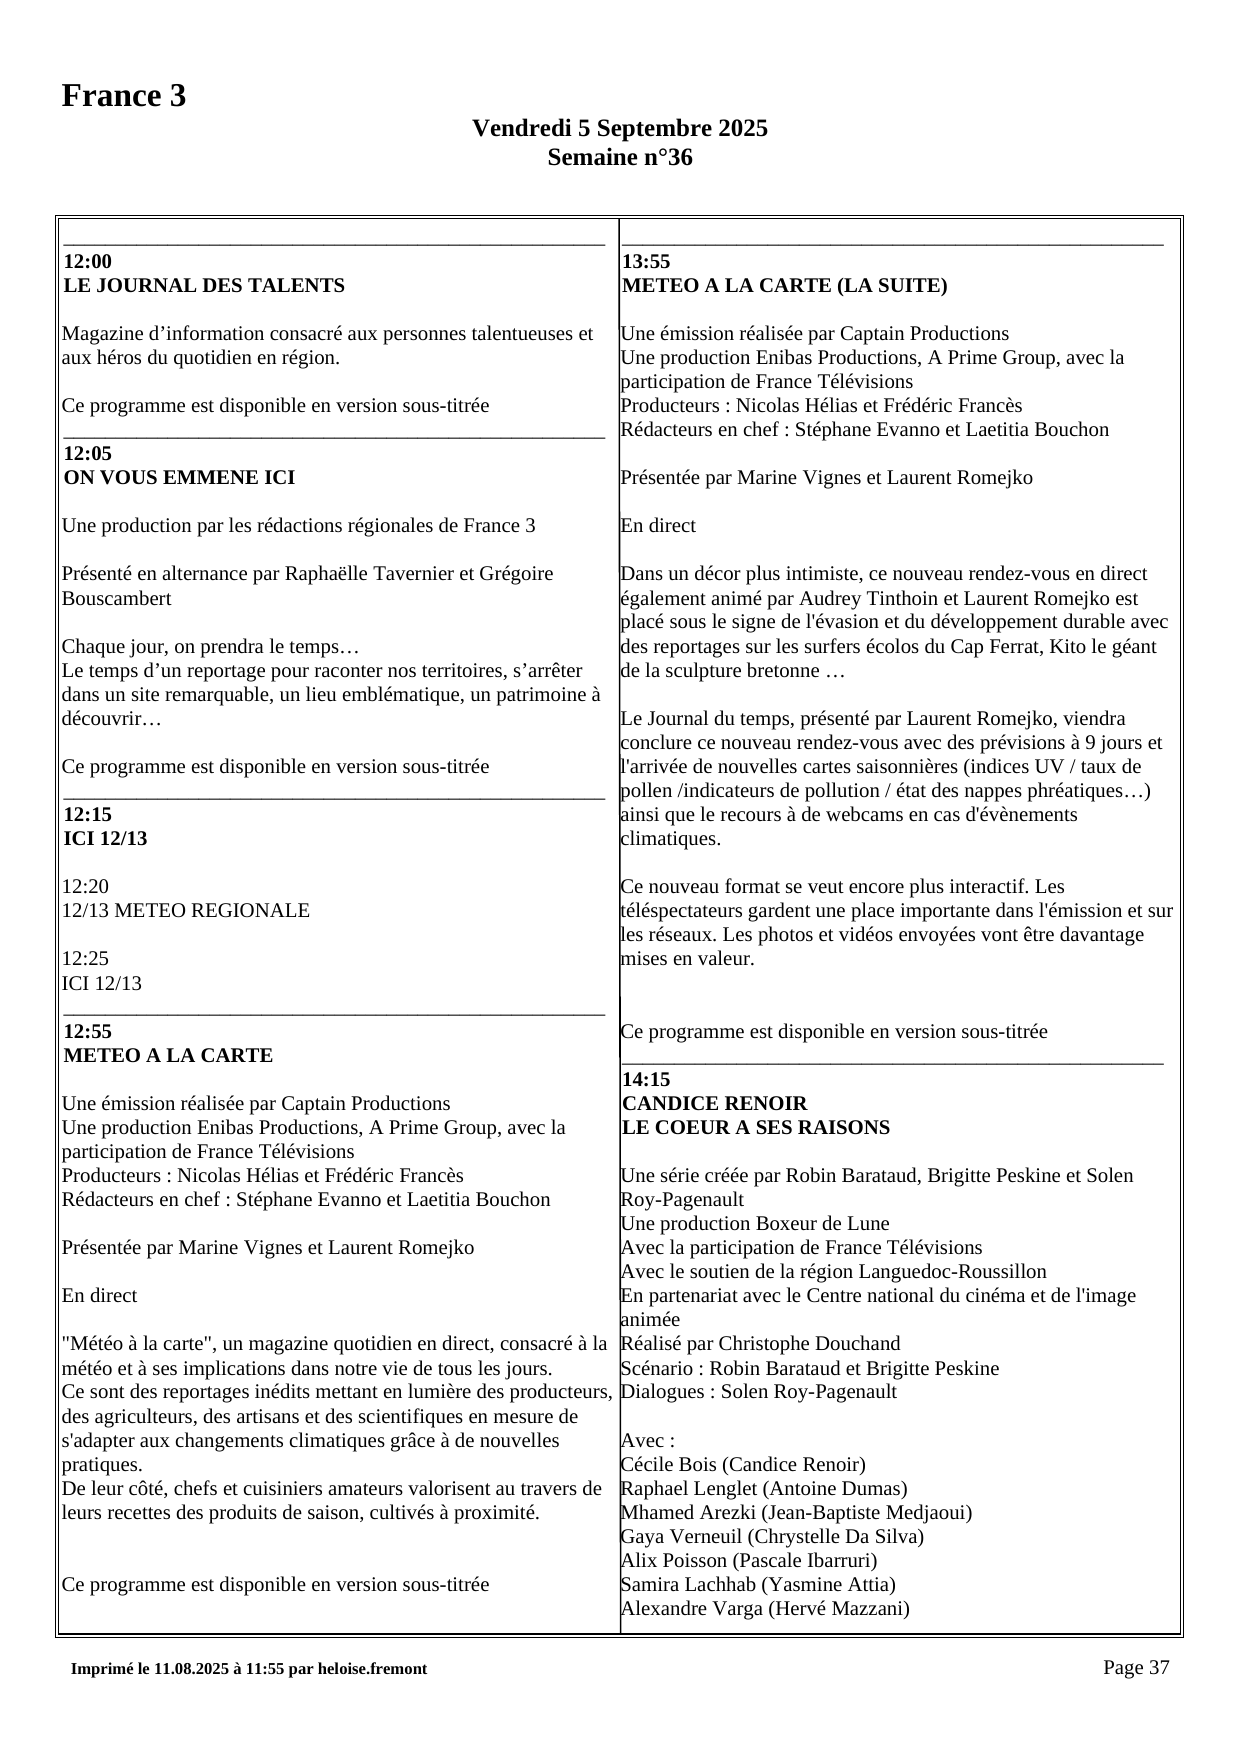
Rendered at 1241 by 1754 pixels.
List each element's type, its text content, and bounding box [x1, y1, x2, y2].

text Une production par les rédactions régionales de France 3 Présenté en alternance par Raphaëlle Tavernier et Grégoire Bouscambert Chaque jour, on prendra le temps… Le temps d’un reportage pour raconter nos territoires, s’arrêter dans un site remarquable, un lieu emblématique, un patrimoine à découvrir… [61, 489, 620, 730]
text 13:55 [622, 248, 1179, 273]
text 14:15 [622, 1067, 1179, 1091]
text 12:55 [63, 1018, 620, 1043]
text Ce programme est disponible en version sous-titrée [61, 393, 620, 417]
text ____________________________________________________ [622, 224, 1179, 248]
text ICI 12/13 [63, 826, 620, 850]
text ____________________________________________________ [622, 1043, 1179, 1067]
text LE COEUR A SES RAISONS [622, 1115, 1179, 1139]
text Magazine d’information consacré aux personnes talentueuses et aux héros du quotidien en région. [61, 297, 620, 369]
text 12:20 12/13 METEO REGIONALE 12:25 ICI 12/13 [61, 850, 620, 994]
text Ce programme est disponible en version sous-titrée [620, 1018, 1179, 1043]
text METEO A LA CARTE (LA SUITE) [622, 273, 1179, 297]
text ON VOUS EMMENE ICI [63, 465, 620, 489]
text ____________________________________________________ [63, 224, 620, 248]
text 12:15 [63, 802, 620, 826]
text METEO A LA CARTE [63, 1043, 620, 1067]
text Une émission réalisée par Captain Productions Une production Enibas Productions, A Prime Group, avec la participation de France Télévisions Producteurs : Nicolas Hélias et Frédéric Francès Rédacteurs en chef : Stéphane Evanno et Laetitia Bouchon Présentée par Marine Vignes et Laurent Romejko En direct Dans un décor plus intimiste, ce nouveau rendez-vous en direct également animé par Audrey Tinthoin et Laurent Romejko est placé sous le signe de l'évasion et du développement durable avec des reportages sur les surfers écolos du Cap Ferrat, Kito le géant de la sculpture bretonne … Le Journal du temps, présenté par Laurent Romejko, viendra conclure ce nouveau rendez-vous avec des prévisions à 9 jours et l'arrivée de nouvelles cartes saisonnières (indices UV / taux de pollen /indicateurs de pollution / état des nappes phréatiques…) ainsi que le recours à de webcams en cas d'évènements climatiques. Ce nouveau format se veut encore plus interactif. Les téléspectateurs gardent une place importante dans l'émission et sur les réseaux. Les photos et vidéos envoyées vont être davantage mises en valeur. [620, 297, 1179, 1018]
text ____________________________________________________ [63, 778, 620, 802]
text ____________________________________________________ [63, 994, 620, 1018]
text Une émission réalisée par Captain Productions Une production Enibas Productions, A Prime Group, avec la participation de France Télévisions Producteurs : Nicolas Hélias et Frédéric Francès Rédacteurs en chef : Stéphane Evanno et Laetitia Bouchon Présentée par Marine Vignes et Laurent Romejko En direct "Météo à la carte", un magazine quotidien en direct, consacré à la météo et à ses implications dans notre vie de tous les jours. Ce sont des reportages inédits mettant en lumière des producteurs, des agriculteurs, des artisans et des scientifiques en mesure de s'adapter aux changements climatiques grâce à de nouvelles pratiques. De leur côté, chefs et cuisiniers amateurs valorisent au travers de leurs recettes des produits de saison, cultivés à proximité. [61, 1067, 620, 1572]
text ____________________________________________________ [63, 417, 620, 441]
text Ce programme est disponible en version sous-titrée [61, 754, 620, 778]
text Ce programme est disponible en version sous-titrée [61, 1572, 620, 1596]
text CANDICE RENOIR [622, 1091, 1179, 1115]
text 12:05 [63, 441, 620, 465]
text LE JOURNAL DES TALENTS [63, 273, 620, 297]
text 12:00 [63, 248, 620, 273]
